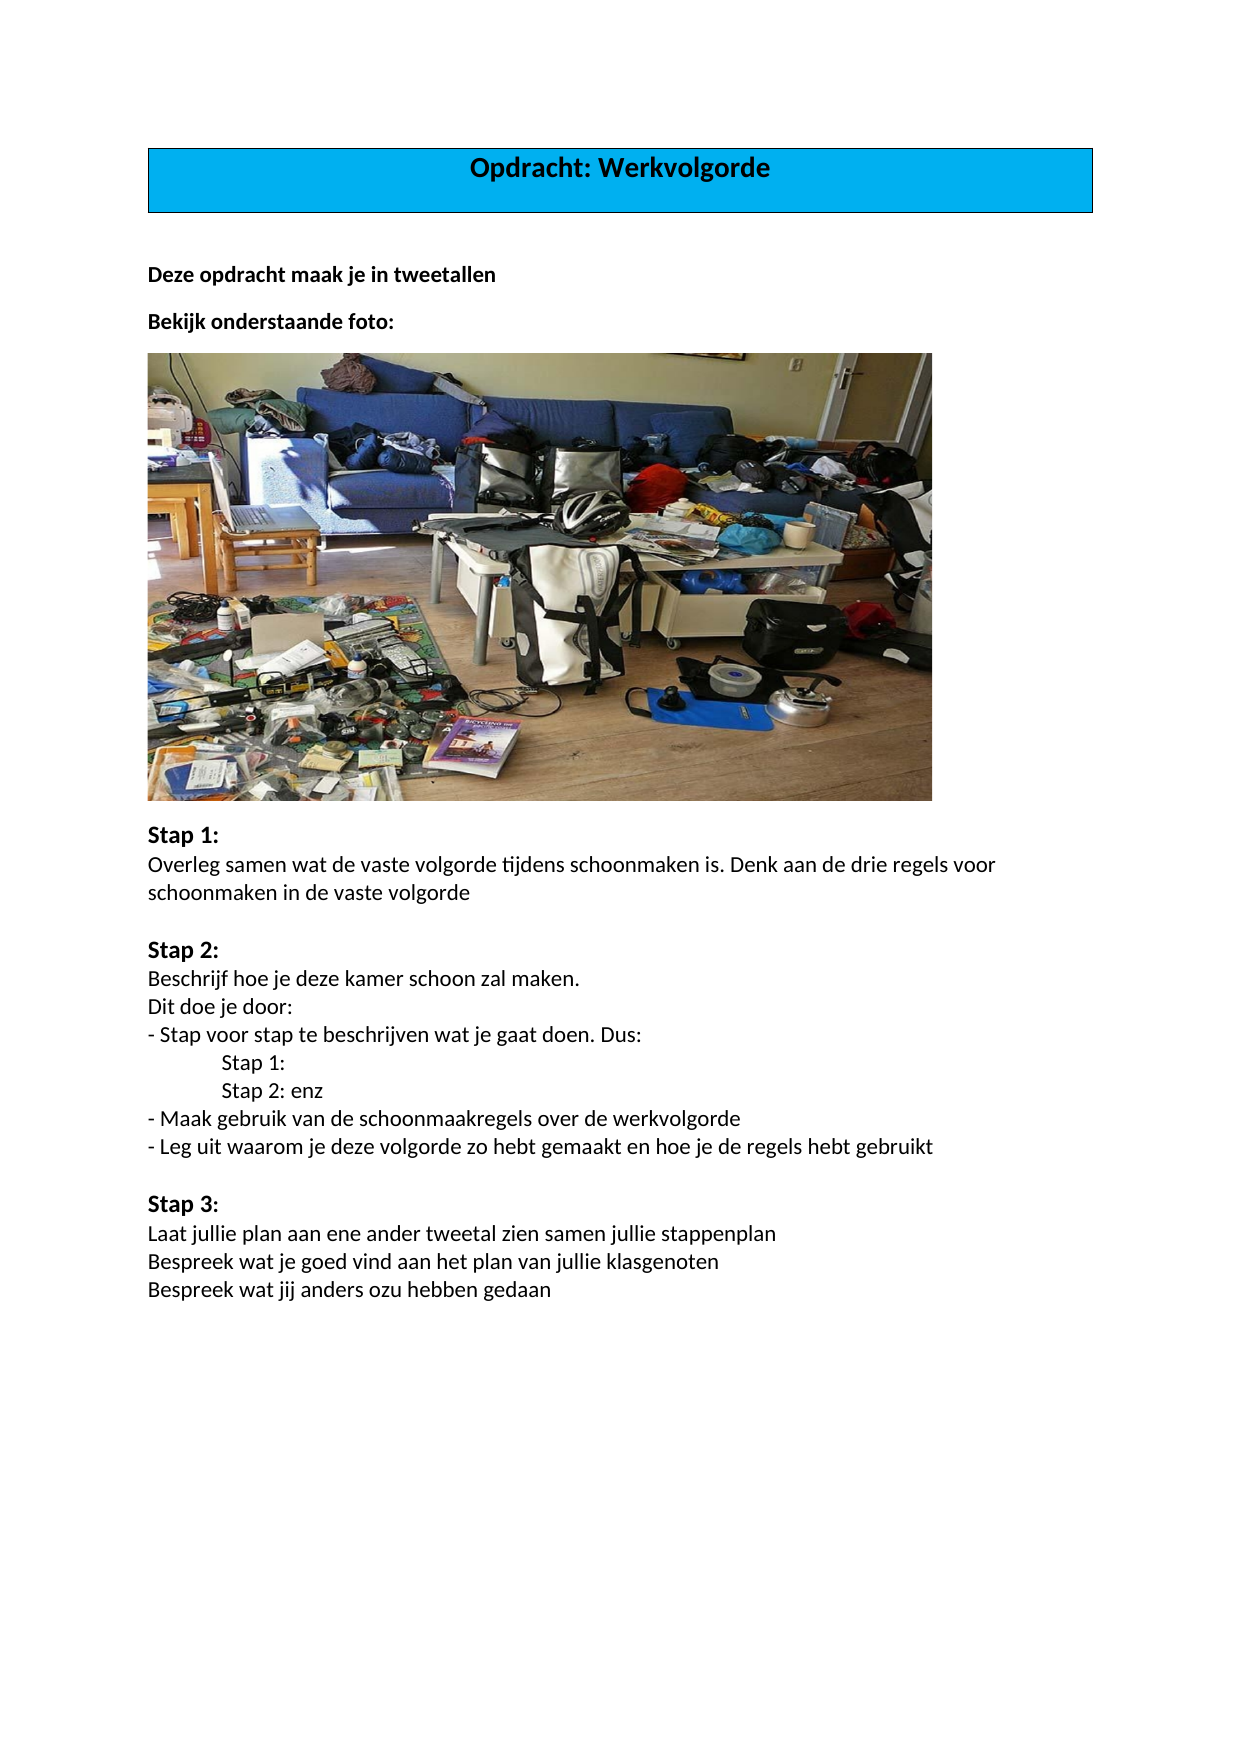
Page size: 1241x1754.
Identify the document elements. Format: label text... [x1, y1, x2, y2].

text Deze opdracht maak je in tweetallen [148, 260, 1093, 288]
text Stap 2: [148, 934, 1093, 964]
text - Leg uit waarom je deze volgorde zo hebt gemaakt en hoe je de regels hebt gebruikt [148, 1132, 1093, 1160]
text Bespreek wat jij anders ozu hebben gedaan [148, 1275, 1093, 1303]
table_header Opdracht: Werkvolgorde [149, 149, 1092, 212]
text Stap 1: [148, 1048, 1093, 1076]
picture [147, 353, 933, 801]
text Bekijk onderstaande foto: [148, 307, 1093, 335]
text Stap 3: [148, 1188, 1093, 1219]
text Overleg samen wat de vaste volgorde tijdens schoonmaken is. Denk aan de drie regels voor schoonmaken in de vaste volgorde [148, 850, 1093, 906]
text Dit doe je door: [148, 992, 1093, 1020]
text Laat jullie plan aan ene ander tweetal zien samen jullie stappenplan [148, 1219, 1093, 1247]
text - Stap voor stap te beschrijven wat je gaat doen. Dus: [148, 1020, 1093, 1048]
text Stap 1: [148, 819, 1093, 850]
text Bespreek wat je goed vind aan het plan van jullie klasgenoten [148, 1247, 1093, 1275]
text Stap 2: enz [148, 1076, 1093, 1104]
text Beschrijf hoe je deze kamer schoon zal maken. [148, 964, 1093, 992]
text - Maak gebruik van de schoonmaakregels over de werkvolgorde [148, 1104, 1093, 1132]
